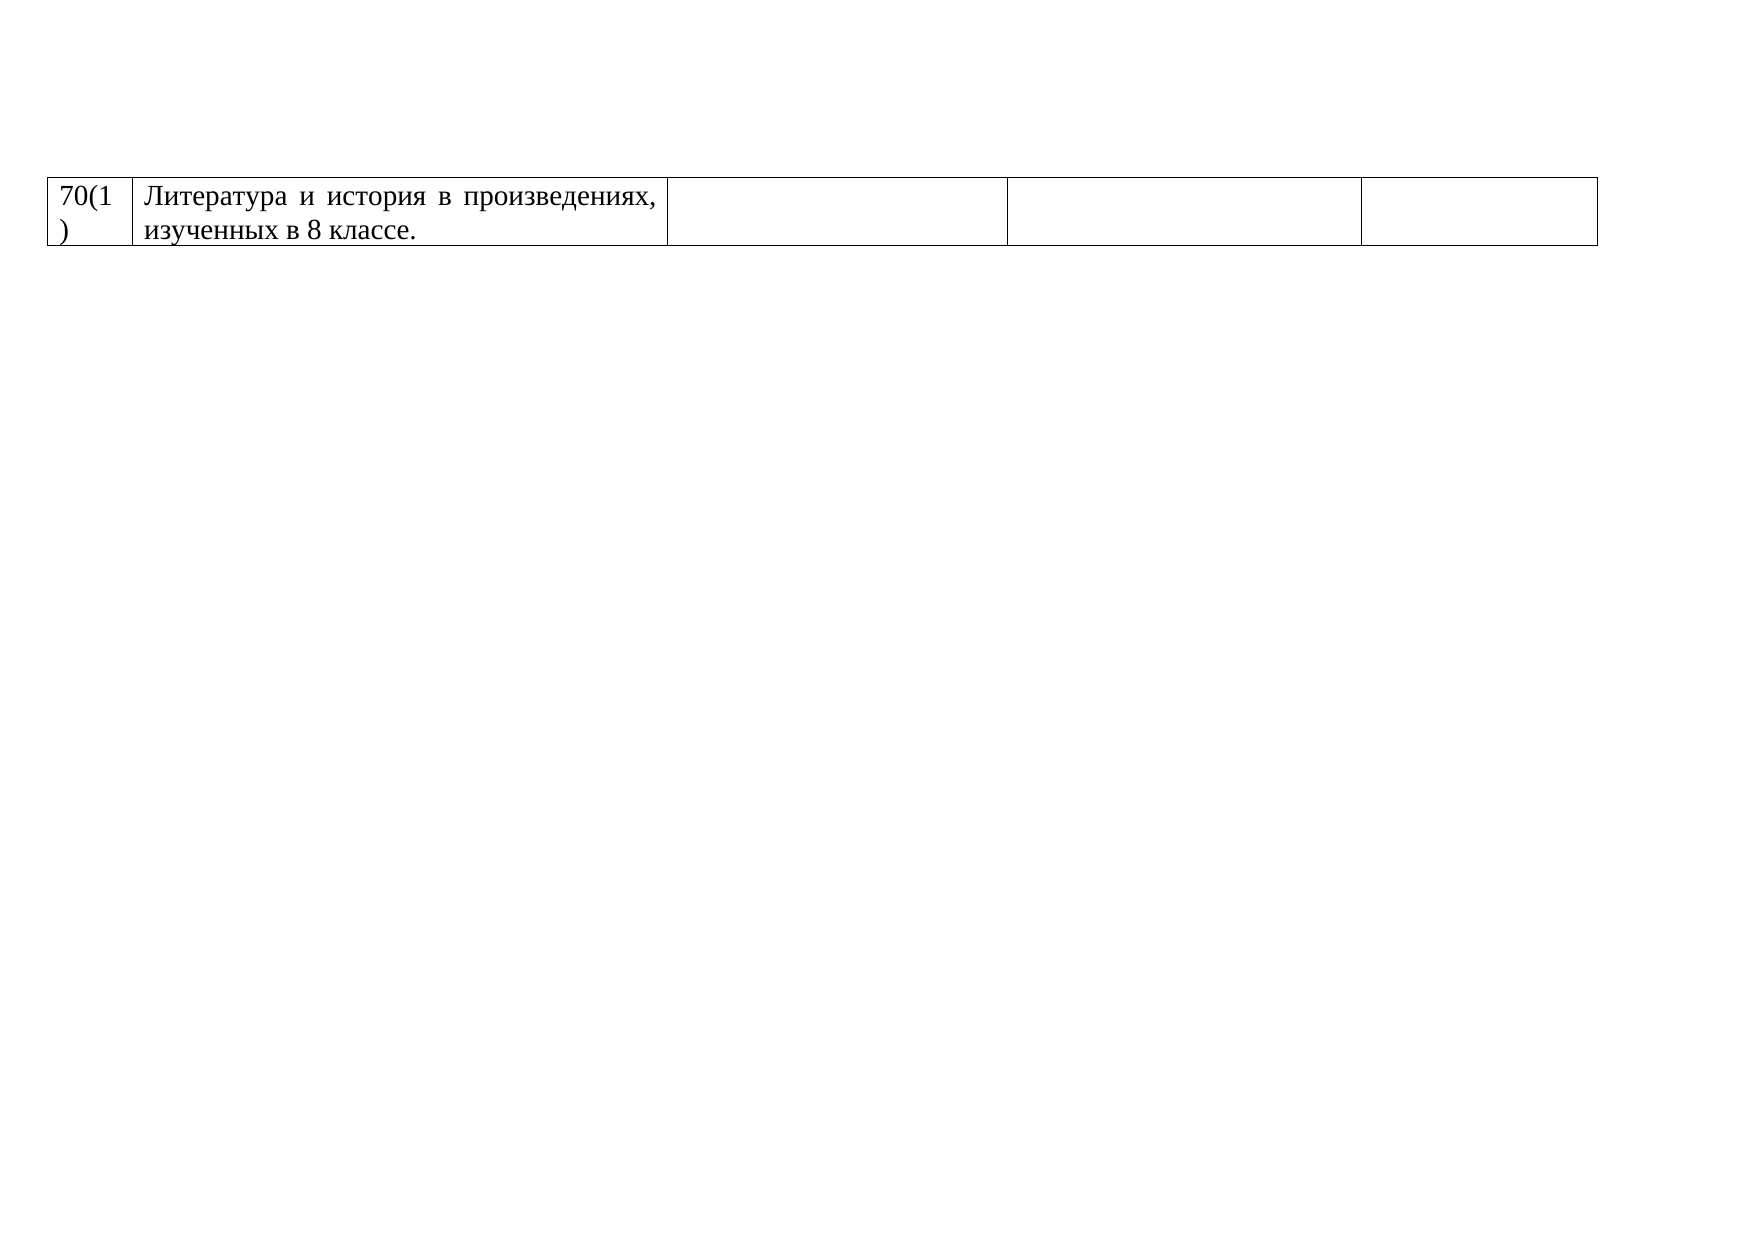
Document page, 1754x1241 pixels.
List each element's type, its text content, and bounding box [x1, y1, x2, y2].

table_cell 70(1) [48, 178, 132, 245]
table_cell [1362, 178, 1597, 245]
table_cell [1008, 178, 1361, 245]
table_cell Литература и история в произведениях, изученных в 8 классе. [133, 178, 667, 245]
table_cell [668, 178, 1007, 245]
